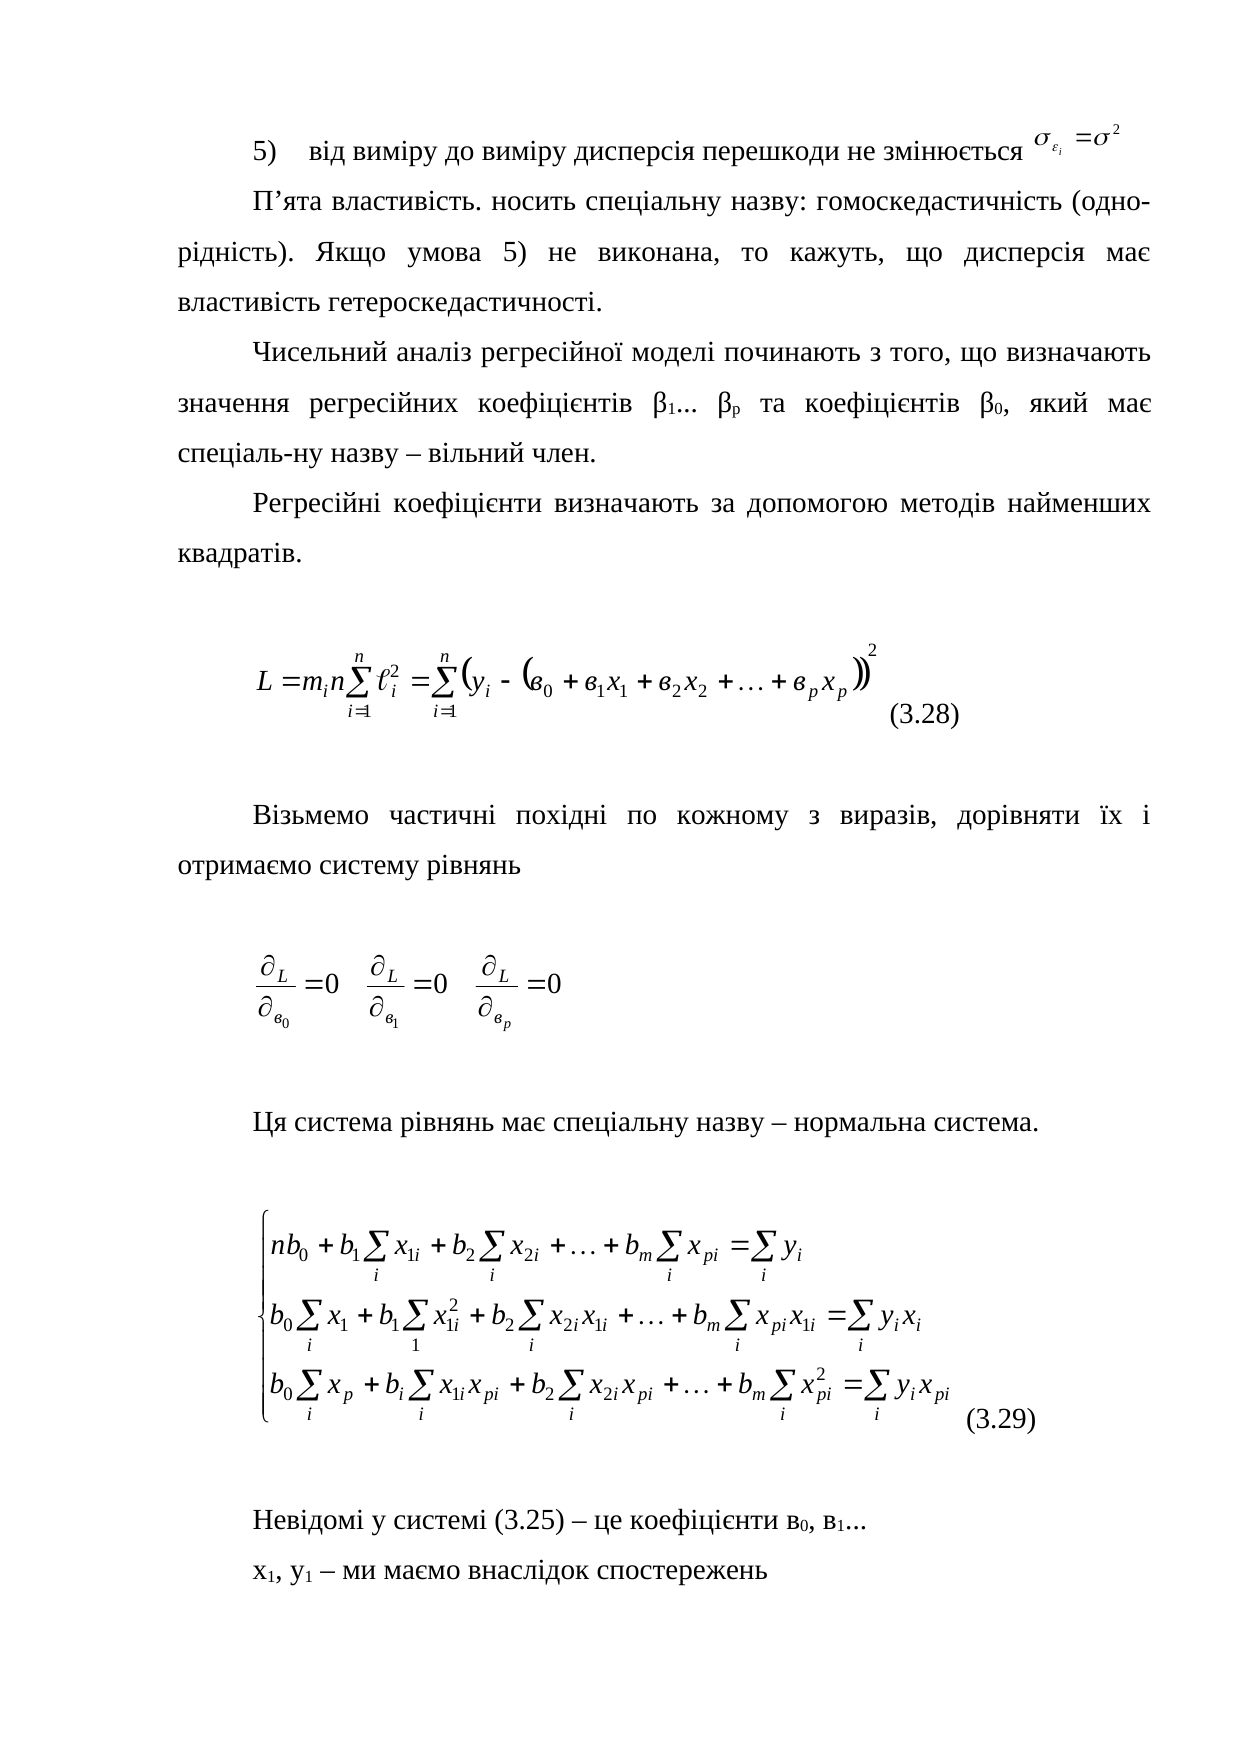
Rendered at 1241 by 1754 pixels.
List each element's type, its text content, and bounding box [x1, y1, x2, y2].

text Невідомі у системі (3.25) – це коефіцієнти в0, в1... [177, 1502, 1152, 1535]
list від виміру до виміру дисперсія перешкоди не змінюється [177, 118, 1152, 167]
text Ця система рівнянь має спеціальну назву – нормальна система. [177, 1104, 1152, 1138]
text Візьмемо частичні похідні по кожному з виразів, дорівняти їх і отримаємо систему рівнянь [177, 797, 1152, 881]
text Чисельний аналіз регресійної моделі починають з того, що визначають значення регресійних коефіцієнтів β1... βр та коефіцієнтів β0, який має спеціаль-ну назву – вільний член. [177, 334, 1152, 468]
text (3.29) [177, 1205, 1152, 1435]
text Регресійні коефіцієнти визначають за допомогою методів найменших квадратів. [177, 485, 1152, 569]
text П’ята властивість. носить спеціальну назву: гомоскедастичність (одно-рідність). Якщо умова 5) не виконана, то кажуть, що дисперсія має властивість гетероскедастичності. [177, 183, 1152, 318]
text (3.28) [177, 636, 1152, 730]
text х1, y1 – ми маємо внаслідок спостережень [177, 1552, 1152, 1586]
